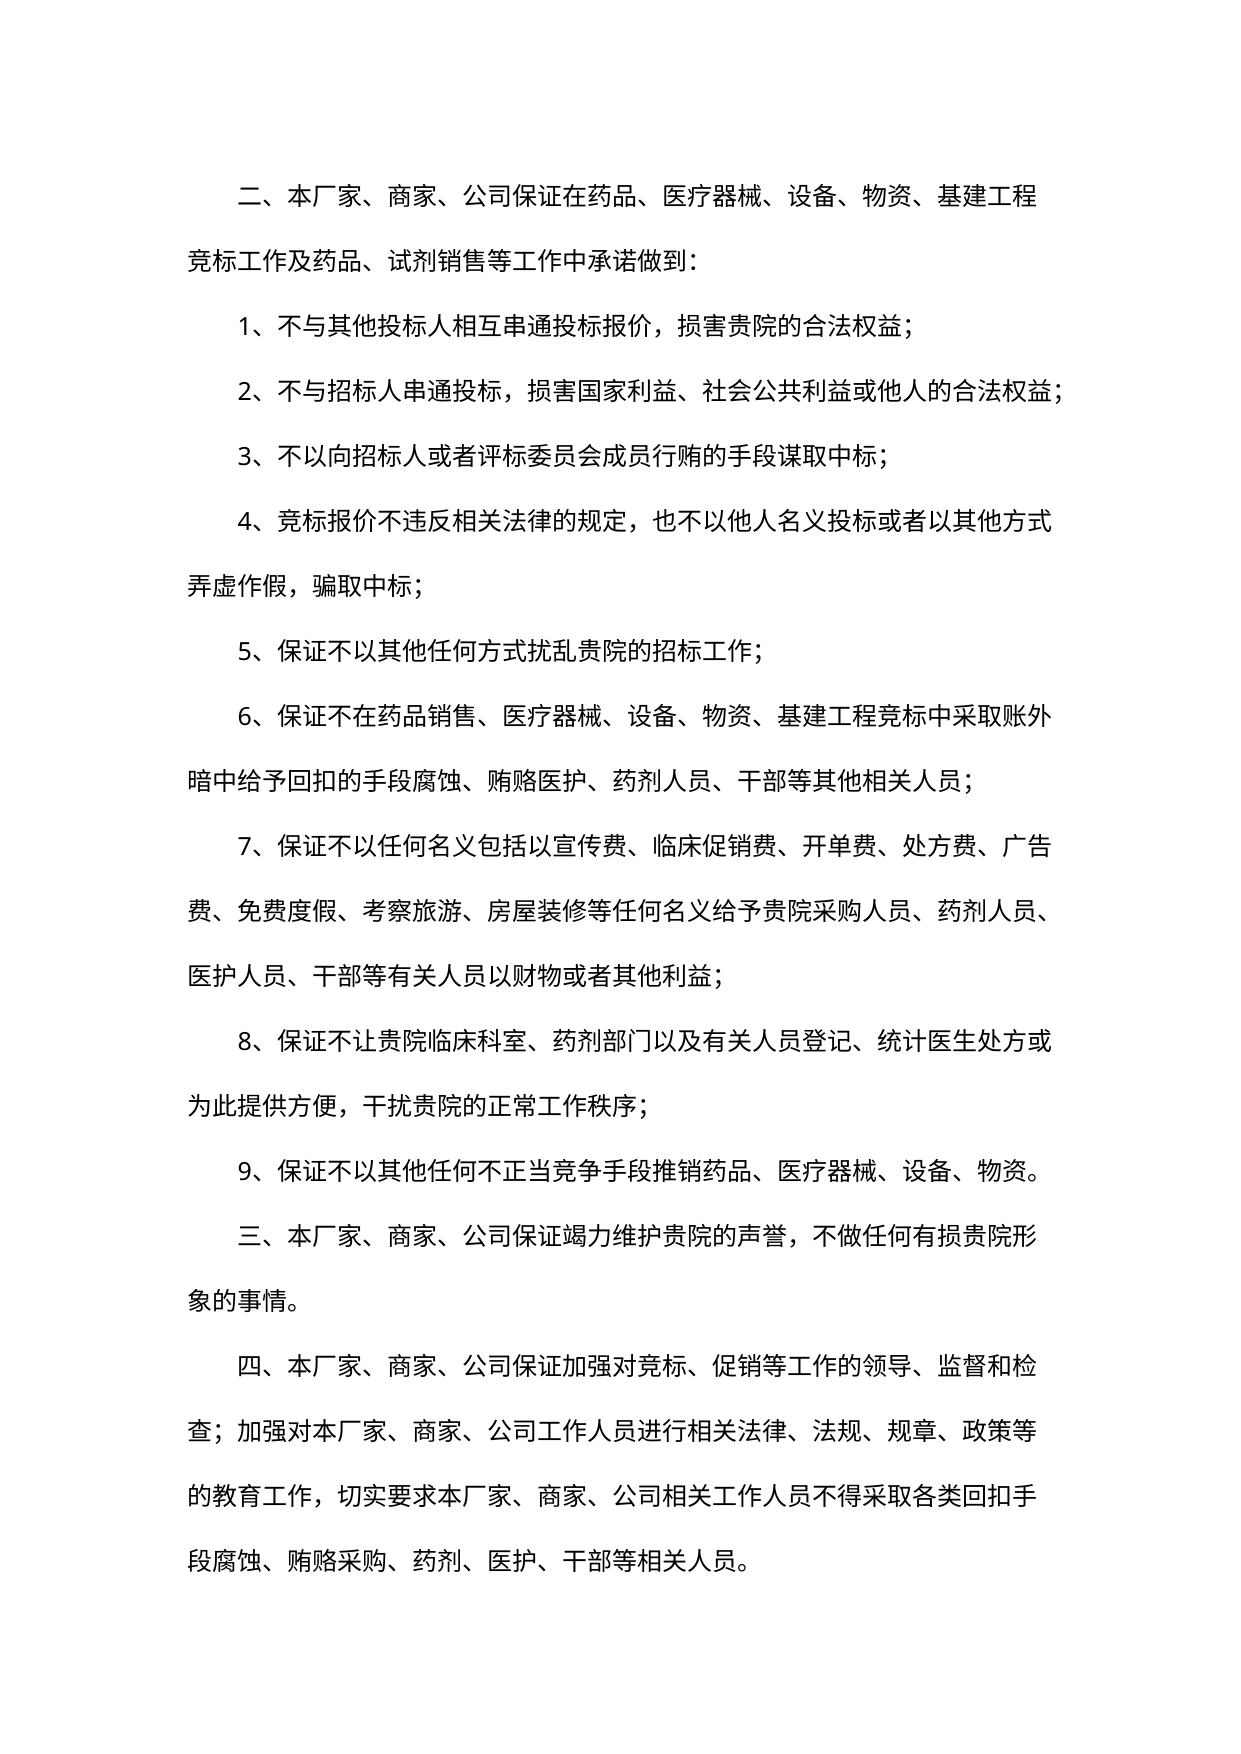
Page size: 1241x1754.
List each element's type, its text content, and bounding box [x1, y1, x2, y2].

text 9、保证不以其他任何不正当竞争手段推销药品、医疗器械、设备、物资。 [187, 1137, 1053, 1202]
text 3、不以向招标人或者评标委员会成员行贿的手段谋取中标； [187, 422, 1053, 487]
text 2、不与招标人串通投标，损害国家利益、社会公共利益或他人的合法权益； [187, 357, 1053, 422]
text 三、本厂家、商家、公司保证竭力维护贵院的声誉，不做任何有损贵院形象的事情。 [187, 1202, 1053, 1332]
text 4、竞标报价不违反相关法律的规定，也不以他人名义投标或者以其他方式弄虚作假，骗取中标； [187, 487, 1053, 617]
text 6、保证不在药品销售、医疗器械、设备、物资、基建工程竞标中采取账外暗中给予回扣的手段腐蚀、贿赂医护、药剂人员、干部等其他相关人员； [187, 682, 1053, 812]
text 7、保证不以任何名义包括以宣传费、临床促销费、开单费、处方费、广告费、免费度假、考察旅游、房屋装修等任何名义给予贵院采购人员、药剂人员、医护人员、干部等有关人员以财物或者其他利益； [187, 812, 1053, 1007]
text 5、保证不以其他任何方式扰乱贵院的招标工作； [187, 617, 1053, 682]
text 1、不与其他投标人相互串通投标报价，损害贵院的合法权益； [187, 292, 1053, 357]
text 二、本厂家、商家、公司保证在药品、医疗器械、设备、物资、基建工程竞标工作及药品、试剂销售等工作中承诺做到： [187, 162, 1053, 292]
text 四、本厂家、商家、公司保证加强对竞标、促销等工作的领导、监督和检查；加强对本厂家、商家、公司工作人员进行相关法律、法规、规章、政策等的教育工作，切实要求本厂家、商家、公司相关工作人员不得采取各类回扣手段腐蚀、贿赂采购、药剂、医护、干部等相关人员。 [187, 1332, 1053, 1592]
text 8、保证不让贵院临床科室、药剂部门以及有关人员登记、统计医生处方或为此提供方便，干扰贵院的正常工作秩序； [187, 1007, 1053, 1137]
